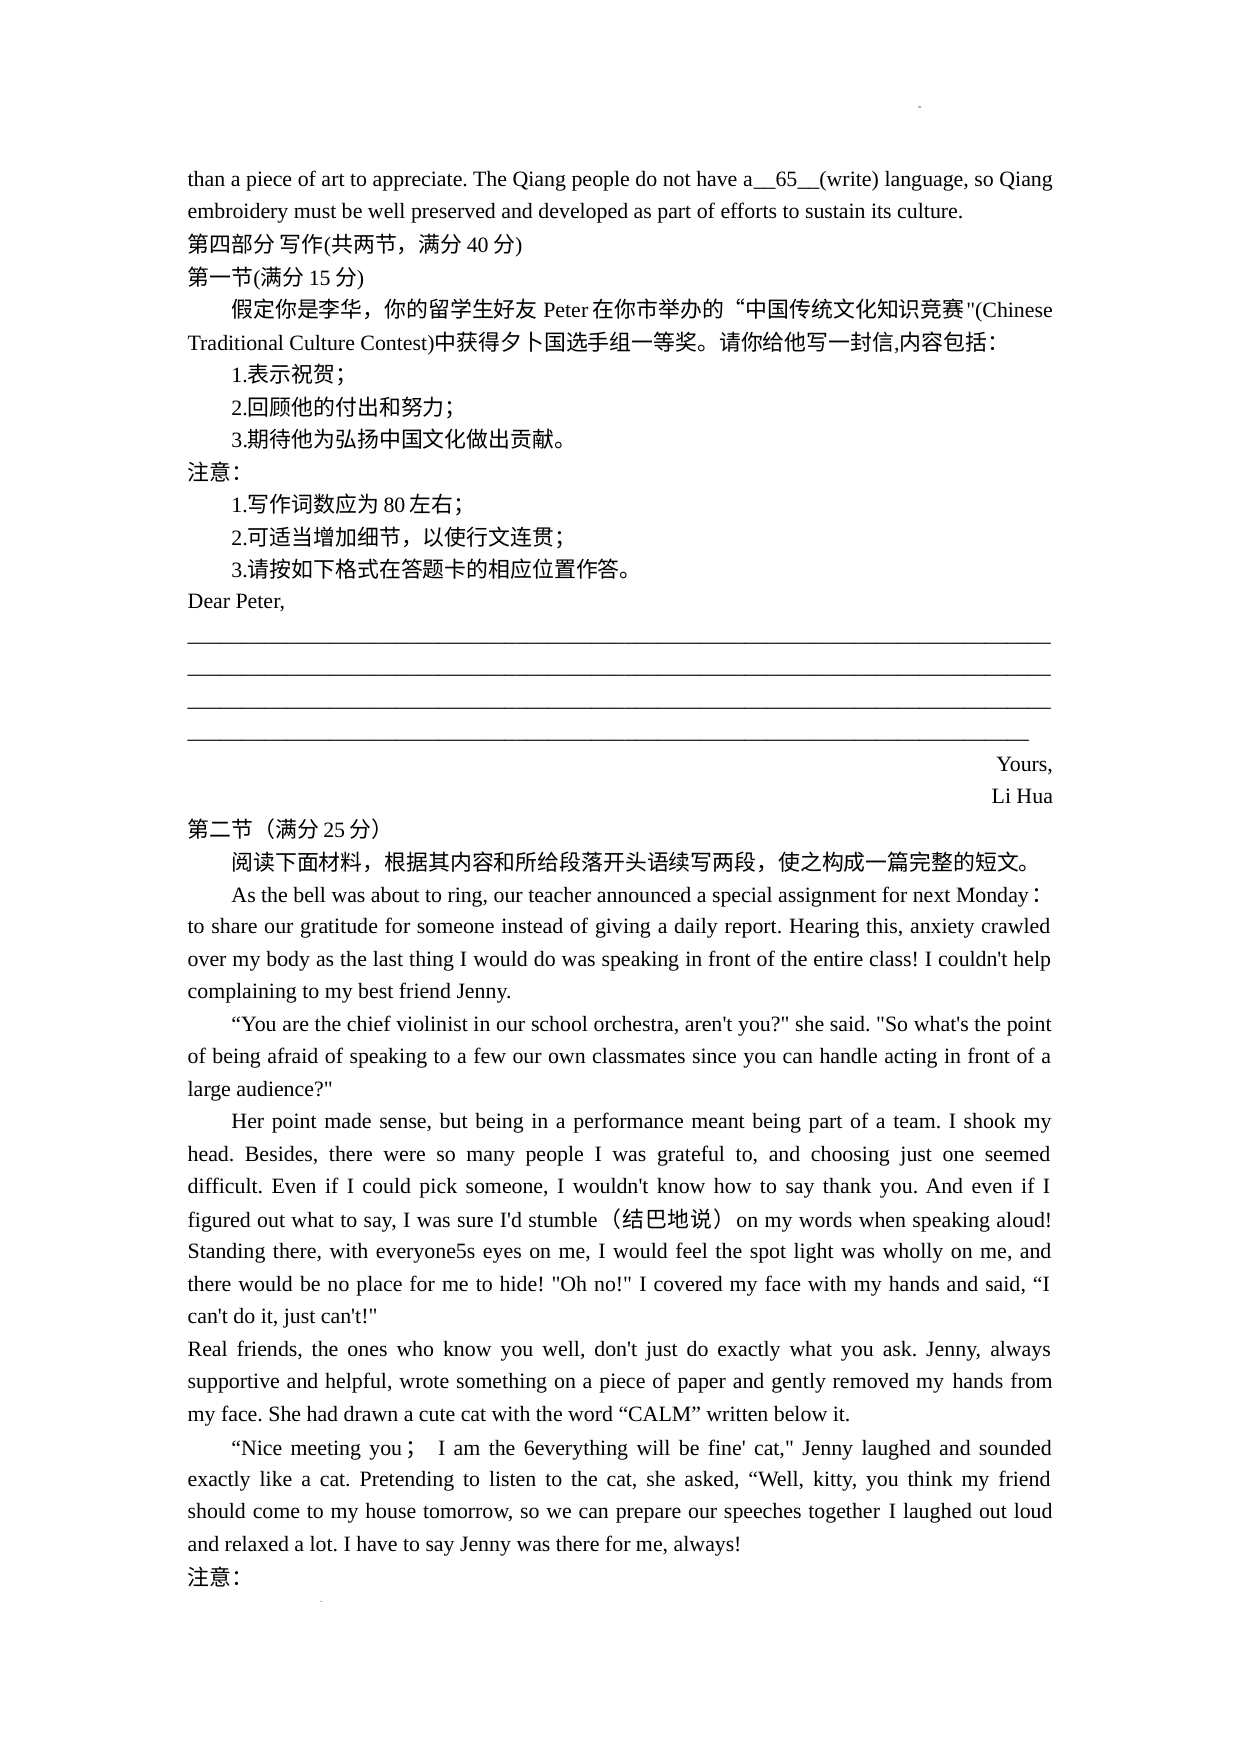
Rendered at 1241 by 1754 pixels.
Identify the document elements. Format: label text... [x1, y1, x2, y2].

text 3.期待他为弘扬中国文化做出贡献。 [187, 422, 1053, 454]
text “You are the chief violinist in our school orchestra, aren't you?" she said. "So what's the point of being afraid of speaking to a few our own classmates since you can handle acting in front of a large audience?" [187, 1007, 1053, 1104]
text 1.写作词数应为80左右； [187, 487, 1053, 519]
text 阅读下面材料，根据其内容和所给段落开头语续写两段，使之构成一篇完整的短文。 [187, 844, 1053, 877]
text __________________________________________________________________________________________________________________________________________________________________________________________________________________________________________________________________________________________________________________________ [187, 617, 1053, 747]
text 2.可适当增加细节，以使行文连贯； [187, 519, 1053, 552]
text 注意： [187, 1559, 1053, 1592]
text Yours, [187, 747, 1053, 779]
text 第四部分 写作(共两节，满分40分) [187, 227, 1053, 259]
text As the bell was about to ring, our teacher announced a special assignment for next Monday： to share our gratitude for someone instead of giving a daily report. Hearing this, anxiety crawled over my body as the last thing I would do was speaking in front of the entire class! I couldn't help complaining to my best friend Jenny. [187, 877, 1053, 1007]
text Li Hua [187, 779, 1053, 812]
text “Nice meeting you； I am the 6everything will be fine' cat," Jenny laughed and sounded exactly like a cat. Pretending to listen to the cat, she asked, “Well, kitty, you think my friend should come to my house tomorrow, so we can prepare our speeches together I laughed out loud and relaxed a lot. I have to say Jenny was there for me, always! [187, 1429, 1053, 1559]
text 1.表示祝贺； [187, 357, 1053, 389]
text 2.回顾他的付出和努力； [187, 389, 1053, 422]
text Real friends, the ones who know you well, don't just do exactly what you ask. Jenny, always supportive and helpful, wrote something on a piece of paper and gently removed my hands from my face. She had drawn a cute cat with the word “CALM” written below it. [187, 1332, 1053, 1429]
text 第一节(满分15分) [187, 259, 1053, 292]
text 注意： [187, 454, 1053, 487]
text 3.请按如下格式在答题卡的相应位置作答。 [187, 552, 1053, 584]
text 假定你是李华，你的留学生好友Peter在你市举办的“中国传统文化知识竞赛"(Chinese Traditional Culture Contest)中获得夕卜国选手组一等奖。请你给他写一封信,内容包括： [187, 292, 1053, 357]
text 第二节（满分25分） [187, 812, 1053, 844]
text Her point made sense, but being in a performance meant being part of a team. I shook my head. Besides, there were so many people I was grateful to, and choosing just one seemed difficult. Even if I could pick someone, I wouldn't know how to say thank you. And even if I figured out what to say, I was sure I'd stumble（结巴地说）on my words when speaking aloud! Standing there, with everyone5s eyes on me, I would feel the spot light was wholly on me, and there would be no place for me to hide! "Oh no!" I covered my face with my hands and said, “I can't do it, just can't!" [187, 1104, 1053, 1332]
text Dear Peter, [187, 584, 1053, 617]
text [187, 162, 1053, 227]
